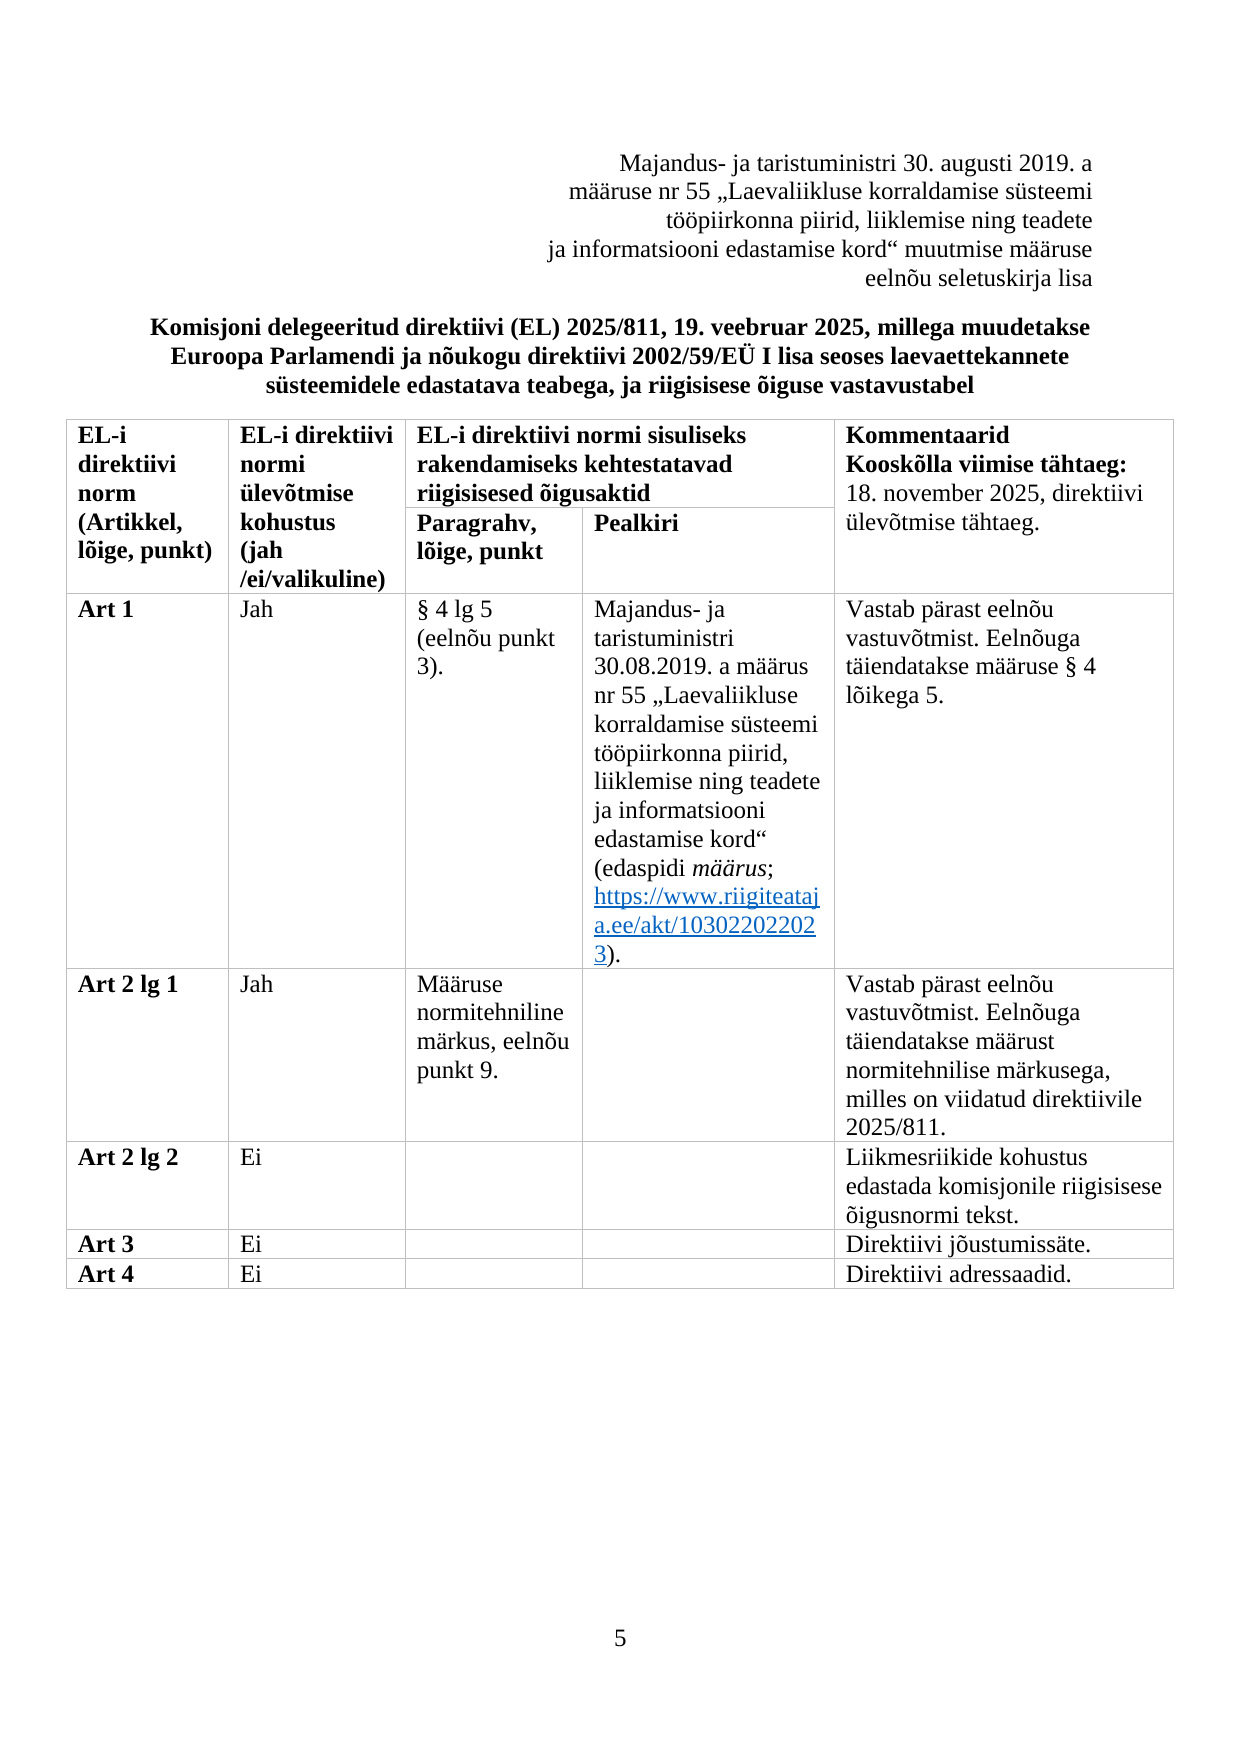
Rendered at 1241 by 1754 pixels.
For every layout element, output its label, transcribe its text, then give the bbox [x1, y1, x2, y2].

table_cell Määruse normitehniline märkus, eelnõu punkt 9. [406, 969, 582, 1141]
table_cell Art 3 [67, 1230, 228, 1258]
table_cell [406, 1259, 582, 1288]
table_cell [583, 1259, 834, 1288]
text ja informatsiooni edastamise kord“ muutmise määruse [148, 234, 1093, 263]
text Majandus- ja taristuministri 30. augusti 2019. a [148, 148, 1093, 176]
table_cell Paragrahv, lõige, punkt [406, 508, 582, 593]
table_header EL-i direktiivi normi sisuliseks rakendamiseks kehtestatavad riigisisesed õigusaktid [406, 420, 834, 507]
table_cell Art 2 lg 1 [67, 969, 228, 1141]
text määruse nr 55 „Laevaliikluse korraldamise süsteemi [148, 176, 1093, 205]
table_cell Vastab pärast eelnõu vastuvõtmist. Eelnõuga täiendatakse määrust normitehnilise märkusega, milles on viidatud direktiivile 2025/811. [835, 969, 1173, 1141]
table_cell Direktiivi adressaadid. [835, 1259, 1173, 1288]
table_header Kommentaarid Kooskõlla viimise tähtaeg: 18. november 2025, direktiivi ülevõtmise tähtaeg. [835, 420, 1173, 593]
table_cell Jah [229, 594, 405, 968]
table_cell Vastab pärast eelnõu vastuvõtmist. Eelnõuga täiendatakse määruse § 4 lõikega 5. [835, 594, 1173, 968]
table_cell Art 2 lg 2 [67, 1142, 228, 1228]
table_cell Art 4 [67, 1259, 228, 1288]
table_cell Majandus- ja taristuministri 30.08.2019. a määrus nr 55 „Laevaliikluse korraldamise süsteemi tööpiirkonna piirid, liiklemise ning teadete ja informatsiooni edastamise kord“ (edaspidi määrus; https://www.riigiteataja.ee/akt/103022022023). [583, 594, 834, 968]
table_header EL-i direktiivi normi ülevõtmise kohustus (jah /ei/valikuline) [229, 420, 405, 593]
text Komisjoni delegeeritud direktiivi (EL) 2025/811, 19. veebruar 2025, millega muudetakse Euroopa Parlamendi ja nõukogu direktiivi 2002/59/EÜ I lisa seoses laevaettekannete süsteemidele edastatava teabega, ja riigisisese õiguse vastavustabel [148, 312, 1093, 398]
table_cell Ei [229, 1142, 405, 1228]
table_cell Jah [229, 969, 405, 1141]
table_cell Ei [229, 1230, 405, 1258]
table_cell Direktiivi jõustumissäte. [835, 1230, 1173, 1258]
table_cell § 4 lg 5 (eelnõu punkt 3). [406, 594, 582, 968]
table_cell Pealkiri [583, 508, 834, 593]
table_cell Art 1 [67, 594, 228, 968]
text tööpiirkonna piirid, liiklemise ning teadete [148, 205, 1093, 234]
table_cell Ei [229, 1259, 405, 1288]
table_cell [583, 1230, 834, 1258]
table_header EL-i direktiivi norm (Artikkel, lõige, punkt) [67, 420, 228, 593]
table_cell Liikmesriikide kohustus edastada komisjonile riigisisese õigusnormi tekst. [835, 1142, 1173, 1228]
table_cell [583, 969, 834, 1141]
table_cell [406, 1142, 582, 1228]
table_cell [406, 1230, 582, 1258]
text eelnõu seletuskirja lisa [148, 263, 1093, 291]
table_cell [583, 1142, 834, 1228]
